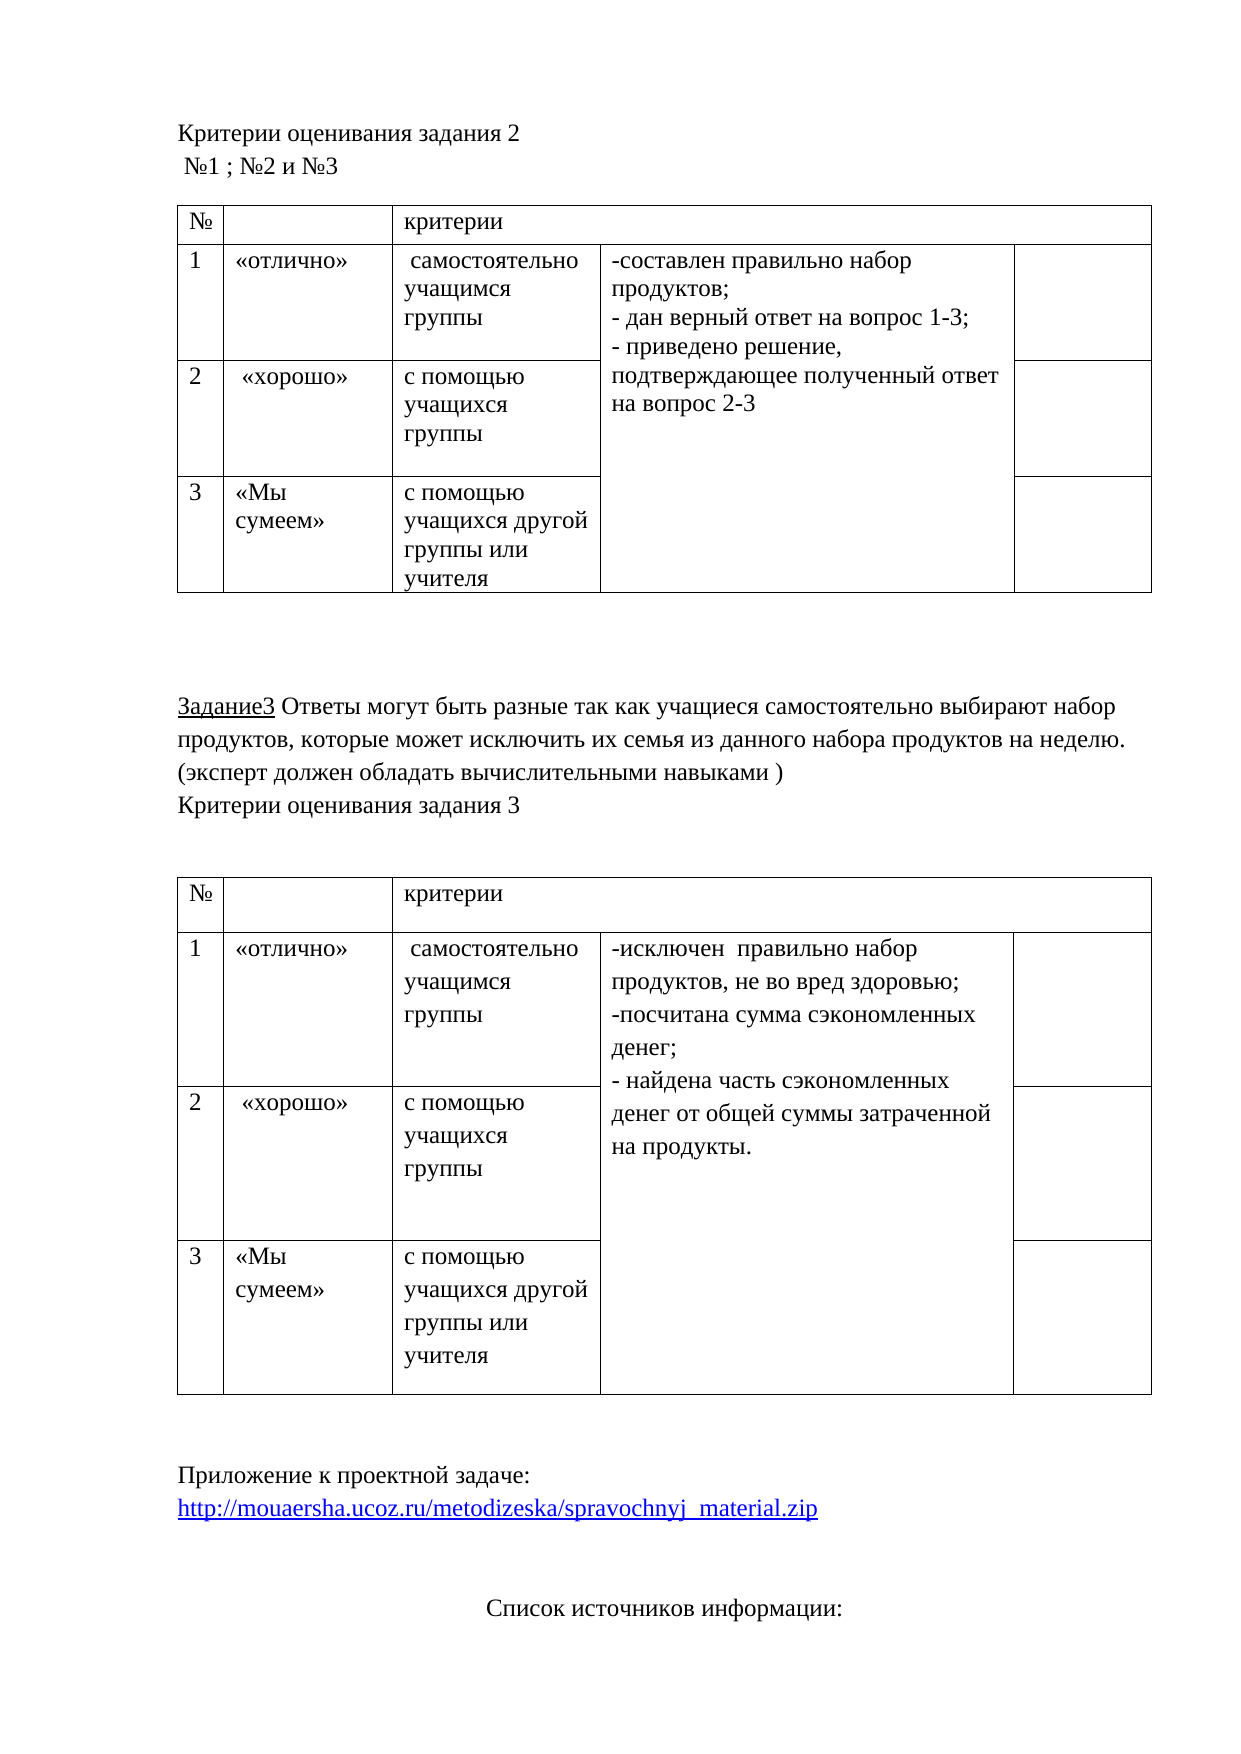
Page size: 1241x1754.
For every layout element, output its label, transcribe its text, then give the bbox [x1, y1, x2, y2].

table_header № [178, 878, 223, 932]
table_cell [1015, 245, 1151, 360]
table_cell -исключен правильно набор продуктов, не во вред здоровью; -посчитана сумма сэкономленных денег; - найдена часть сэкономленных денег от общей суммы затраченной на продукты. [601, 933, 1013, 1393]
text Критерии оценивания задания 3 [177, 790, 1152, 819]
table_header [224, 878, 392, 932]
table_cell «Мы сумеем» [224, 477, 392, 592]
table_cell 1 [178, 245, 223, 360]
table_header № [178, 206, 223, 244]
text Критерии оценивания задания 2 [177, 118, 1152, 147]
table_cell 3 [178, 1241, 223, 1393]
text Приложение к проектной задаче: http://mouaersha.ucoz.ru/metodizeska/spravochnyj_material.zip [177, 1461, 1152, 1522]
table_cell [1014, 1087, 1151, 1240]
table_cell «хорошо» [224, 361, 392, 476]
table_cell [1015, 477, 1151, 592]
table_cell [1014, 933, 1151, 1086]
table_cell [1015, 361, 1151, 476]
table_cell [1014, 1241, 1151, 1393]
table_cell с помощью учащихся группы [393, 361, 600, 476]
table_header критерии [393, 878, 1151, 932]
table_cell самостоятельно учащимся группы [393, 933, 600, 1086]
table_cell с помощью учащихся группы [393, 1087, 600, 1240]
text Список источников информации: [177, 1593, 1152, 1621]
table_cell 2 [178, 1087, 223, 1240]
table_cell 2 [178, 361, 223, 476]
table_cell «отлично» [224, 933, 392, 1086]
text №1 ; №2 и №3 [177, 151, 1152, 180]
table_cell с помощью учащихся другой группы или учителя [393, 1241, 600, 1393]
table_cell 3 [178, 477, 223, 592]
table_cell «хорошо» [224, 1087, 392, 1240]
table_header [224, 206, 392, 244]
table_cell самостоятельно учащимся группы [393, 245, 600, 360]
table_cell «Мы сумеем» [224, 1241, 392, 1393]
table_cell «отлично» [224, 245, 392, 360]
text Задание3 Ответы могут быть разные так как учащиеся самостоятельно выбирают набор продуктов, которые может исключить их семья из данного набора продуктов на неделю. (эксперт должен обладать вычислительными навыками ) [177, 691, 1152, 786]
table_cell 1 [178, 933, 223, 1086]
table_cell с помощью учащихся другой группы или учителя [393, 477, 600, 592]
table_cell -составлен правильно набор продуктов; - дан верный ответ на вопрос 1-3; - приведено решение, подтверждающее полученный ответ на вопрос 2-3 [601, 245, 1014, 592]
table_header критерии [393, 206, 1151, 244]
